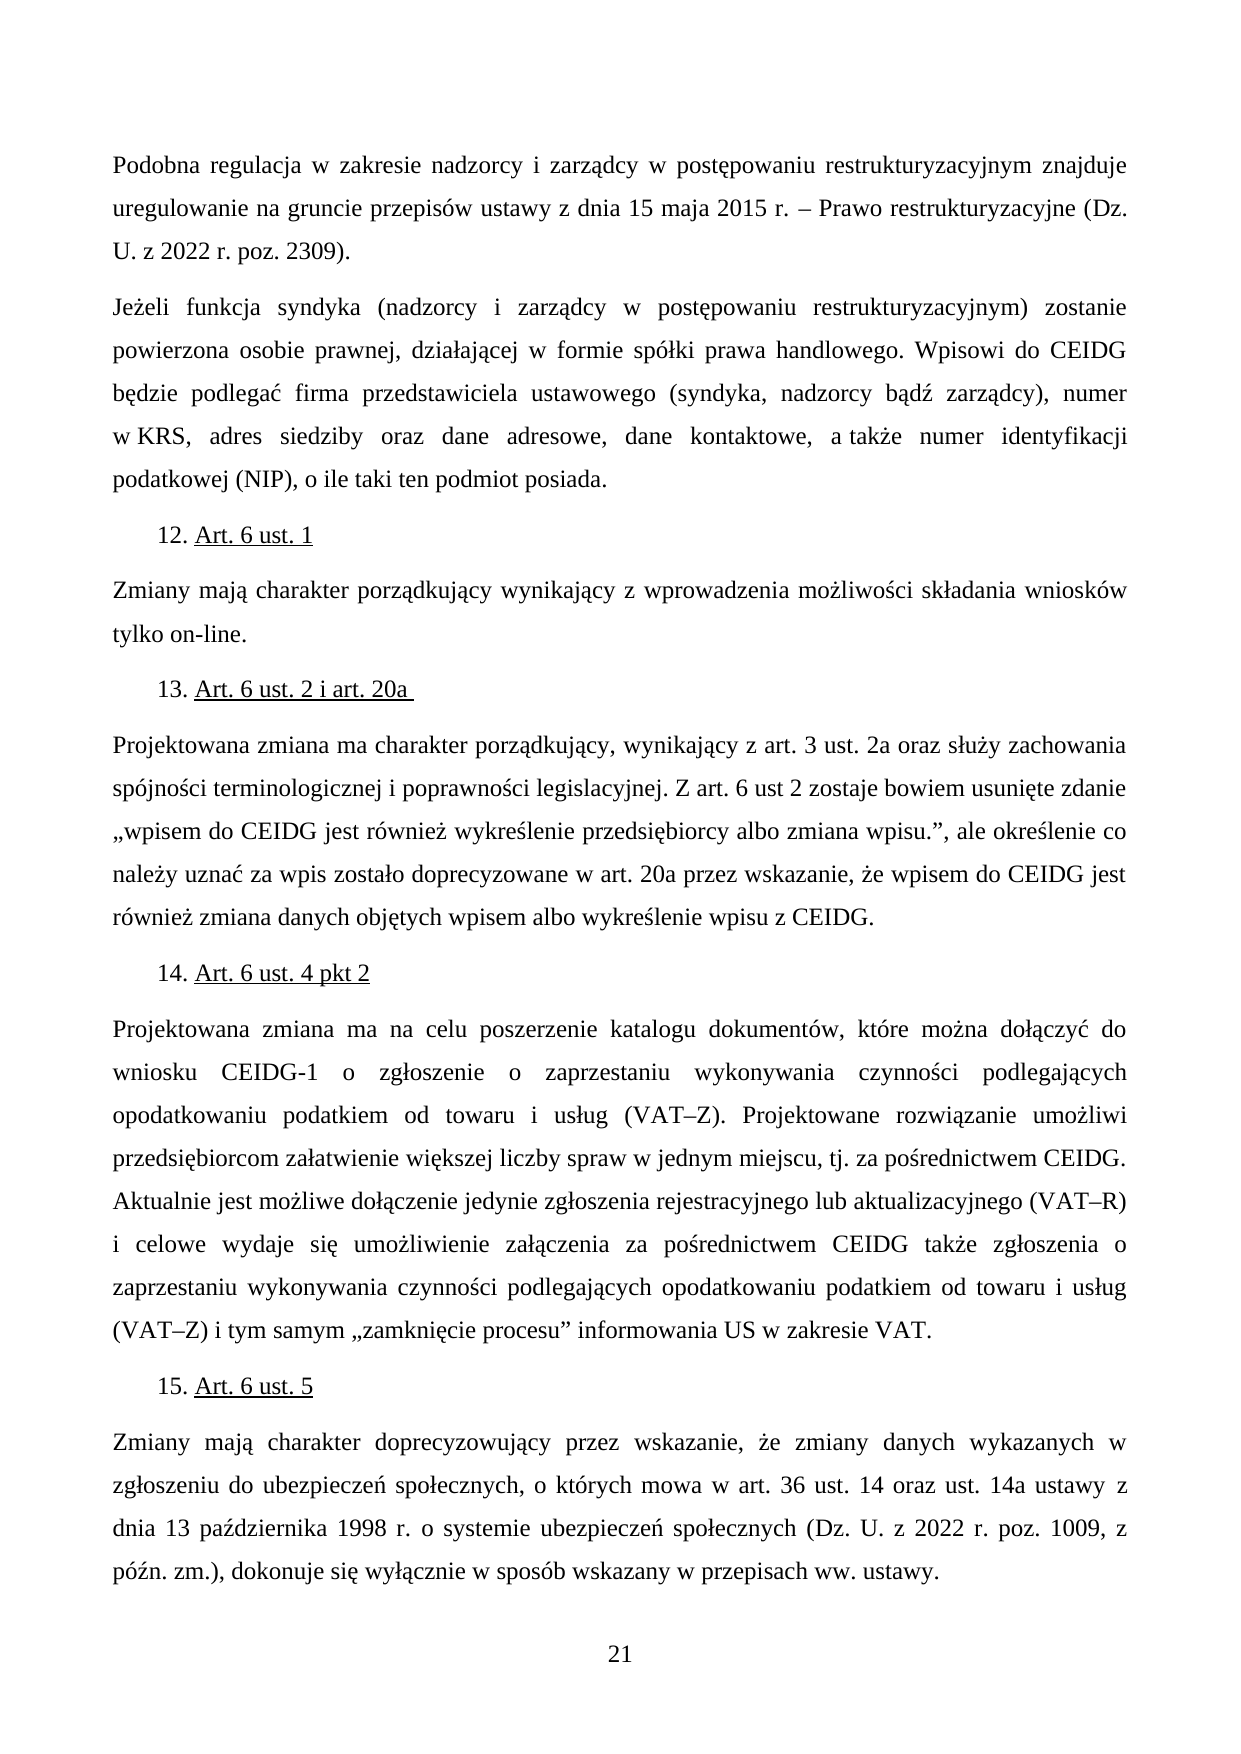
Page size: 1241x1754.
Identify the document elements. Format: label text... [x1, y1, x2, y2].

list Art. 6 ust. 1 [157, 520, 1128, 549]
text Zmiany mają charakter doprecyzowujący przez wskazanie, że zmiany danych wykazanych w zgłoszeniu do ubezpieczeń społecznych, o których mowa w art. 36 ust. 14 oraz ust. 14a ustawy z dnia 13 października 1998 r. o systemie ubezpieczeń społecznych (Dz. U. z 2022 r. poz. 1009, z późn. zm.), dokonuje się wyłącznie w sposób wskazany w przepisach ww. ustawy. [112, 1427, 1128, 1585]
text Projektowana zmiana ma charakter porządkujący, wynikający z art. 3 ust. 2a oraz służy zachowania spójności terminologicznej i poprawności legislacyjnej. Z art. 6 ust 2 zostaje bowiem usunięte zdanie „wpisem do CEIDG jest również wykreślenie przedsiębiorcy albo zmiana wpisu.”, ale określenie co należy uznać za wpis zostało doprecyzowane w art. 20a przez wskazanie, że wpisem do CEIDG jest również zmiana danych objętych wpisem albo wykreślenie wpisu z CEIDG. [112, 730, 1128, 931]
list Art. 6 ust. 2 i art. 20a [157, 674, 1128, 703]
text Podobna regulacja w zakresie nadzorcy i zarządcy w postępowaniu restrukturyzacyjnym znajduje uregulowanie na gruncie przepisów ustawy z dnia 15 maja 2015 r. – Prawo restrukturyzacyjne (Dz. U. z 2022 r. poz. 2309). [112, 150, 1128, 265]
text Projektowana zmiana ma na celu poszerzenie katalogu dokumentów, które można dołączyć do wniosku CEIDG-1 o zgłoszenie o zaprzestaniu wykonywania czynności podlegających opodatkowaniu podatkiem od towaru i usług (VAT–Z). Projektowane rozwiązanie umożliwi przedsiębiorcom załatwienie większej liczby spraw w jednym miejscu, tj. za pośrednictwem CEIDG. Aktualnie jest możliwe dołączenie jedynie zgłoszenia rejestracyjnego lub aktualizacyjnego (VAT–R) i celowe wydaje się umożliwienie załączenia za pośrednictwem CEIDG także zgłoszenia o zaprzestaniu wykonywania czynności podlegających opodatkowaniu podatkiem od towaru i usług (VAT–Z) i tym samym „zamknięcie procesu” informowania US w zakresie VAT. [112, 1014, 1128, 1344]
list Art. 6 ust. 5 [157, 1371, 1128, 1400]
text Jeżeli funkcja syndyka (nadzorcy i zarządcy w postępowaniu restrukturyzacyjnym) zostanie powierzona osobie prawnej, działającej w formie spółki prawa handlowego. Wpisowi do CEIDG będzie podlegać firma przedstawiciela ustawowego (syndyka, nadzorcy bądź zarządcy), numer w KRS, adres siedziby oraz dane adresowe, dane kontaktowe, a także numer identyfikacji podatkowej (NIP), o ile taki ten podmiot posiada. [112, 292, 1128, 493]
text Zmiany mają charakter porządkujący wynikający z wprowadzenia możliwości składania wniosków tylko on-line. [112, 576, 1128, 647]
list Art. 6 ust. 4 pkt 2 [157, 958, 1128, 987]
